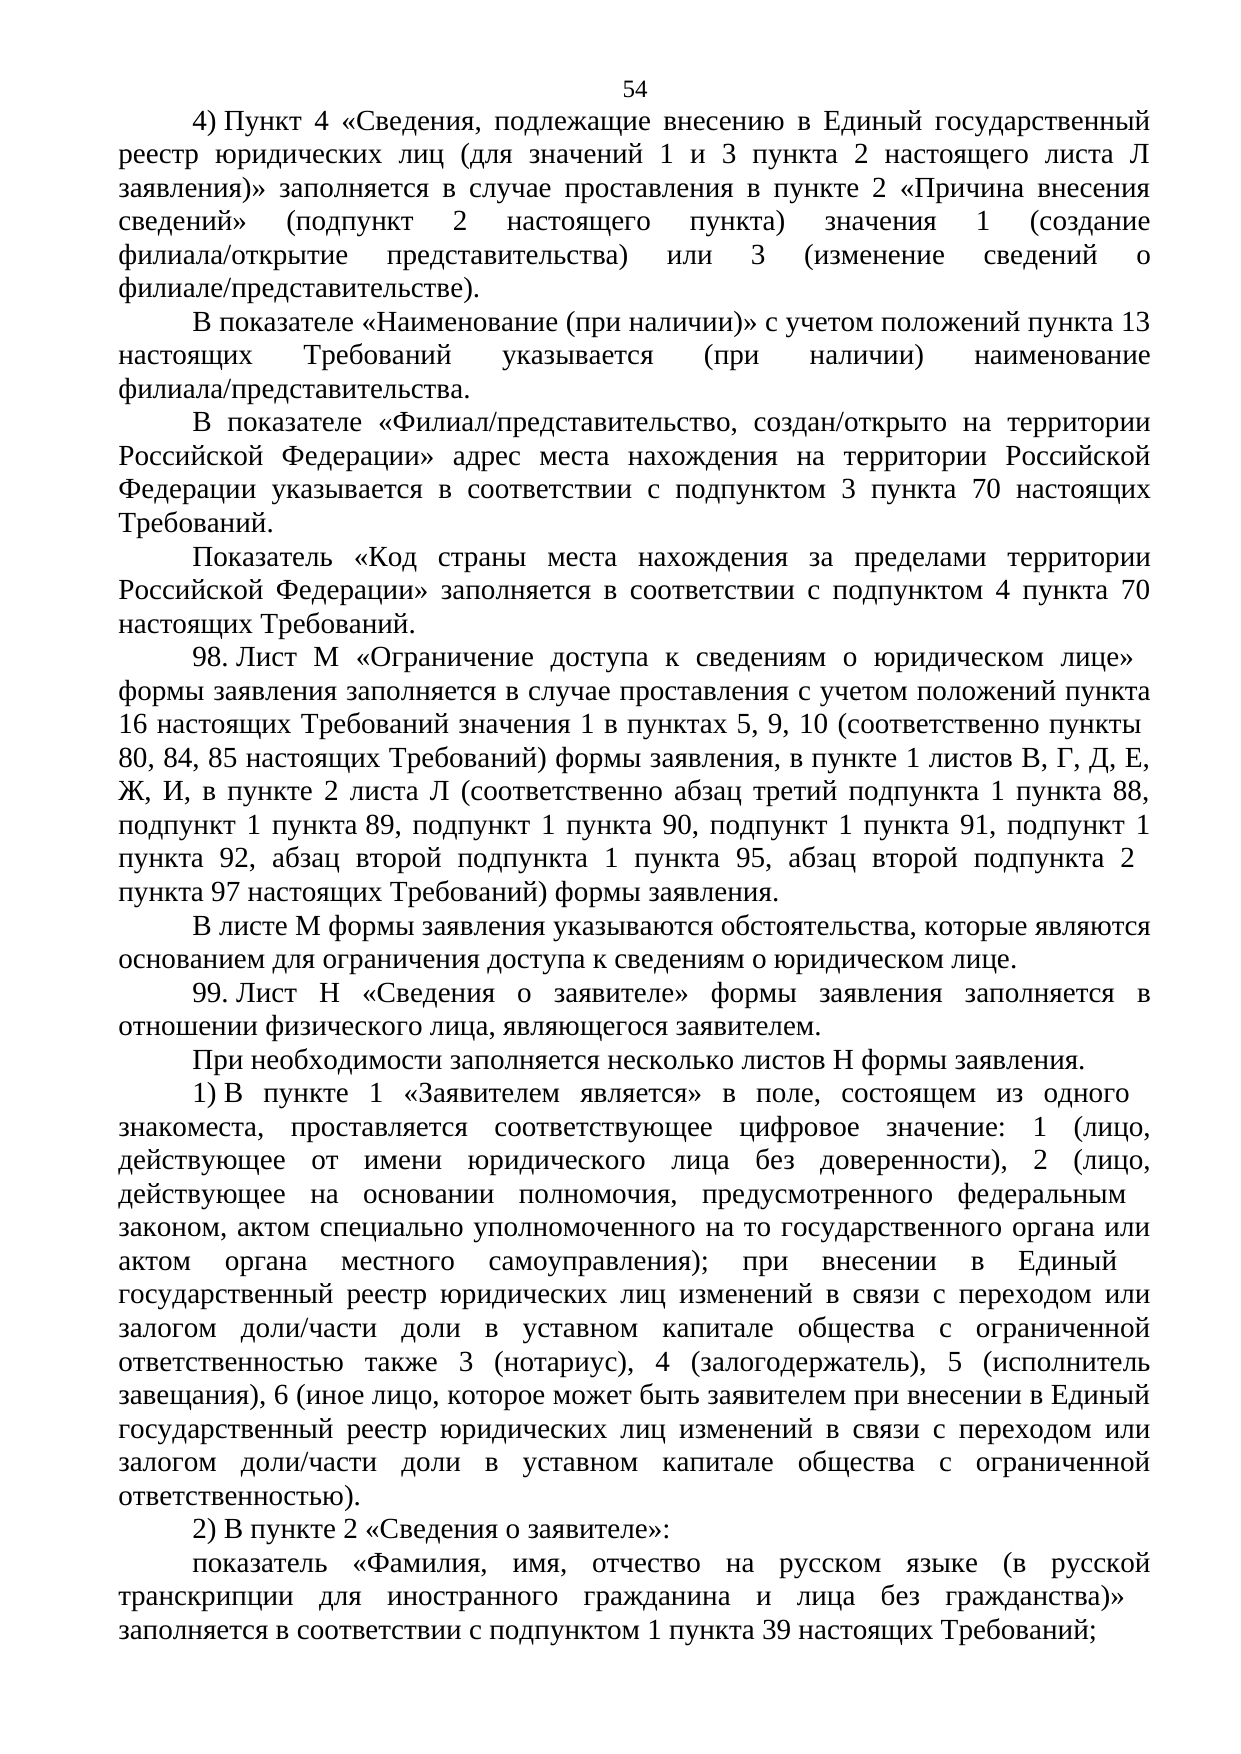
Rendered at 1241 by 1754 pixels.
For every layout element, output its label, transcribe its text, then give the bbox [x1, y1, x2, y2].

text Показатель «Код страны места нахождения за пределами территории Российской Федерации» заполняется в соответствии с подпунктом 4 пункта 70 настоящих Требований. [118, 539, 1152, 639]
text В показателе «Филиал/представительство, создан/открыто на территории Российской Федерации» адрес места нахождения на территории Российской Федерации указывается в соответствии с подпунктом 3 пункта 70 настоящих Требований. [118, 404, 1152, 539]
text 4) Пункт 4 «Сведения, подлежащие внесению в Единый государственный реестр юридических лиц (для значений 1 и 3 пункта 2 настоящего листа Л заявления)» заполняется в случае проставления в пункте 2 «Причина внесения сведений» (подпункт 2 настоящего пункта) значения 1 (создание филиала/открытие представительства) или 3 (изменение сведений о филиале/представительстве). [118, 103, 1152, 304]
text В листе М формы заявления указываются обстоятельства, которые являются основанием для ограничения доступа к сведениям о юридическом лице. [118, 908, 1152, 975]
text В показателе «Наименование (при наличии)» с учетом положений пункта 13 настоящих Требований указывается (при наличии) наименование филиала/представительства. [118, 304, 1152, 404]
text 1) В пункте 1 «Заявителем является» в поле, состоящем из одного знакоместа, проставляется соответствующее цифровое значение: 1 (лицо, действующее от имени юридического лица без доверенности), 2 (лицо, действующее на основании полномочия, предусмотренного федеральным законом, актом специально уполномоченного на то государственного органа или актом органа местного самоуправления); при внесении в Единый государственный реестр юридических лиц изменений в связи с переходом или залогом доли/части доли в уставном капитале общества с ограниченной ответственностью также 3 (нотариус), 4 (залогодержатель), 5 (исполнитель завещания), 6 (иное лицо, которое может быть заявителем при внесении в Единый государственный реестр юридических лиц изменений в связи с переходом или залогом доли/части доли в уставном капитале общества с ограниченной ответственностью). [118, 1075, 1152, 1511]
text При необходимости заполняется несколько листов Н формы заявления. [118, 1042, 1152, 1075]
text 2) В пункте 2 «Сведения о заявителе»: [118, 1511, 1152, 1545]
text показатель «Фамилия, имя, отчество на русском языке (в русской транскрипции для иностранного гражданина и лица без гражданства)» заполняется в соответствии с подпунктом 1 пункта 39 настоящих Требований; [118, 1545, 1152, 1646]
text 98. Лист М «Ограничение доступа к сведениям о юридическом лице» формы заявления заполняется в случае проставления с учетом положений пункта 16 настоящих Требований значения 1 в пунктах 5, 9, 10 (соответственно пункты 80, 84, 85 настоящих Требований) формы заявления, в пункте 1 листов В, Г, Д, Е, Ж, И, в пункте 2 листа Л (соответственно абзац третий подпункта 1 пункта 88, подпункт 1 пункта 89, подпункт 1 пункта 90, подпункт 1 пункта 91, подпункт 1 пункта 92, абзац второй подпункта 1 пункта 95, абзац второй подпункта 2 пункта 97 настоящих Требований) формы заявления. [118, 639, 1152, 908]
text 99. Лист Н «Сведения о заявителе» формы заявления заполняется в отношении физического лица, являющегося заявителем. [118, 975, 1152, 1042]
